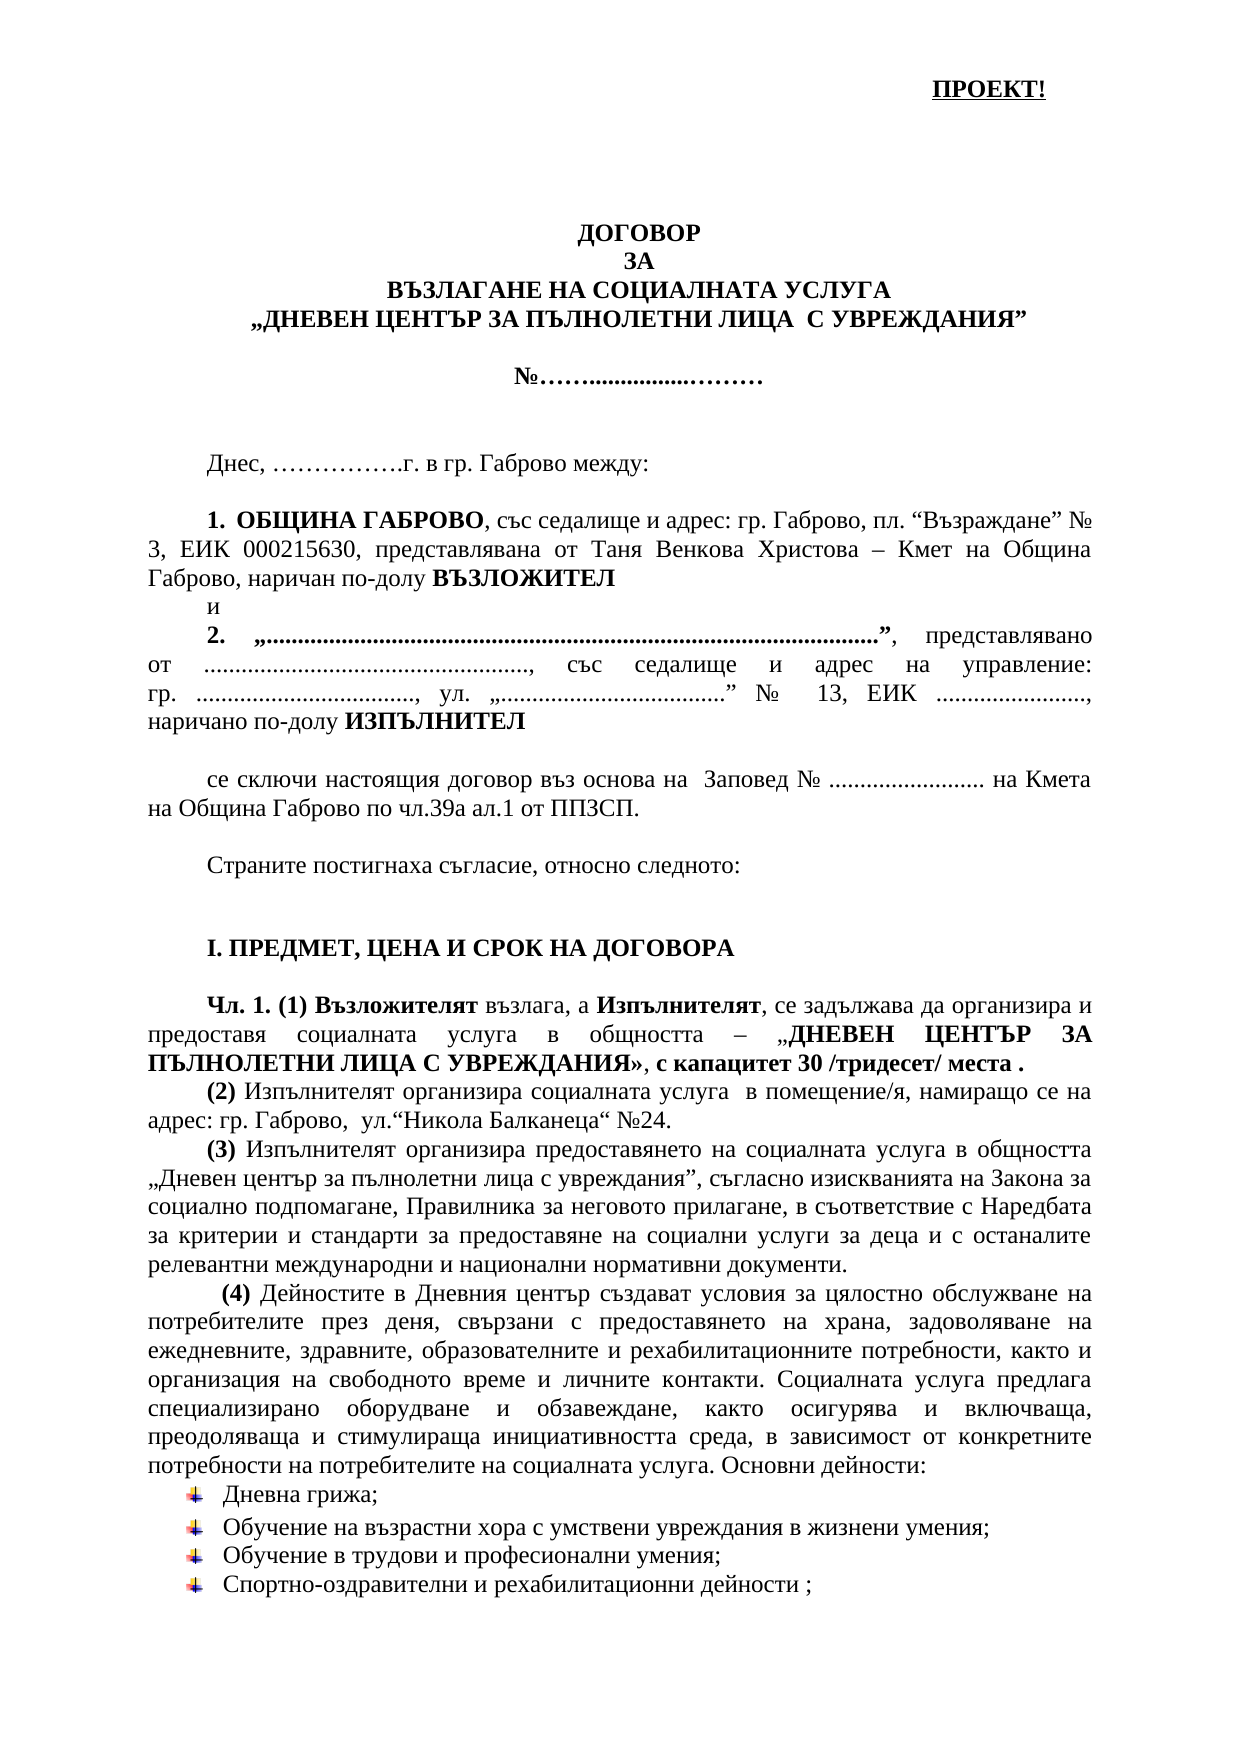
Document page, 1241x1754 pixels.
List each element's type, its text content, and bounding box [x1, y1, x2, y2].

picture [186, 1576, 203, 1593]
text (3) Изпълнителят организира предоставянето на социалната услуга в общността „Дневен център за пълнолетни лица с увреждания”, съгласно изискванията на Закона за социално подпомагане, Правилника за неговото прилагане, в съответствие с Наредбата за критерии и стандарти за предоставяне на социални услуги за деца и с останалите релевантни международни и национални нормативни документи. [148, 1134, 1093, 1278]
text Чл. 1. (1) Възложителят възлага, а Изпълнителят, се задължава да организира и предоставя социалната услуга в общността – „ДНЕВЕН ЦЕНТЪР ЗА ПЪЛНОЛЕТНИ ЛИЦА С УВРЕЖДАНИЯ», с капацитет 30 /тридесет/ места . [148, 990, 1093, 1076]
subtitle ДОГОВОР [148, 218, 1093, 246]
subtitle ЗА [148, 246, 1093, 275]
subtitle ПРОЕКТ! [811, 74, 1093, 103]
text 2. „..................................................................................................”, представлявано от ...................................................., със седалище и адрес на управление: гр. ..................................., ул. „....................................” № 13, ЕИК ........................, наричано по-долу ИЗПЪЛНИТЕЛ [148, 620, 1093, 735]
picture [186, 1518, 203, 1536]
subtitle І. ПРЕДМЕТ, ЦЕНА И СРОК НА ДОГОВОРА [148, 933, 1093, 961]
list Спортно-оздравителни и рехабилитационни дейности ; [185, 1569, 1093, 1598]
text (2) Изпълнителят организира социалната услуга в помещение/я, намиращо се на адрес: гр. Габрово, ул.“Никола Балканеца“ №24. [148, 1076, 1093, 1134]
list Обучение в трудови и професионални умения; [185, 1541, 1093, 1569]
subtitle „ДНЕВЕН ЦЕНТЪР ЗА ПЪЛНОЛЕТНИ ЛИЦА С УВРЕЖДАНИЯ” [148, 304, 1093, 333]
text (4) Дейностите в Дневния център създават условия за цялостно обслужване на потребителите през деня, свързани с предоставянето на храна, задоволяване на ежедневните, здравните, образователните и рехабилитационните потребности, както и организация на свободното време и личните контакти. Социалната услуга предлага специализирано оборудване и обзавеждане, както осигурява и включваща, преодоляваща и стимулираща инициативността среда, в зависимост от конкретните потребности на потребителите на социалната услуга. Основни дейности: [148, 1278, 1093, 1479]
text Днес, …………….г. в гр. Габрово между: [148, 448, 1093, 476]
text се сключи настоящия договор въз основа на Заповед № ......................... на Кмета на Община Габрово по чл.39а ал.1 от ППЗСП. [148, 764, 1093, 821]
text №……................……… [148, 361, 1093, 390]
picture [186, 1547, 203, 1564]
subtitle ВЪЗЛАГАНЕ НА СОЦИАЛНАТА УСЛУГА [148, 275, 1093, 304]
list Дневна грижа; [185, 1479, 1093, 1508]
text Страните постигнаха съгласие, относно следното: [148, 850, 1093, 879]
text и [148, 591, 1093, 620]
list ОБЩИНА ГАБРОВО, със седалище и адрес: гр. Габрово, пл. “Възраждане” № 3, ЕИК 000215630, представлявана от Таня Венкова Христова – Кмет на Община Габрово, наричан по-долу ВЪЗЛОЖИТЕЛ [148, 505, 1093, 591]
list Обучение на възрастни хора с умствени увреждания в жизнени умения; [185, 1512, 1093, 1541]
picture [186, 1485, 203, 1503]
